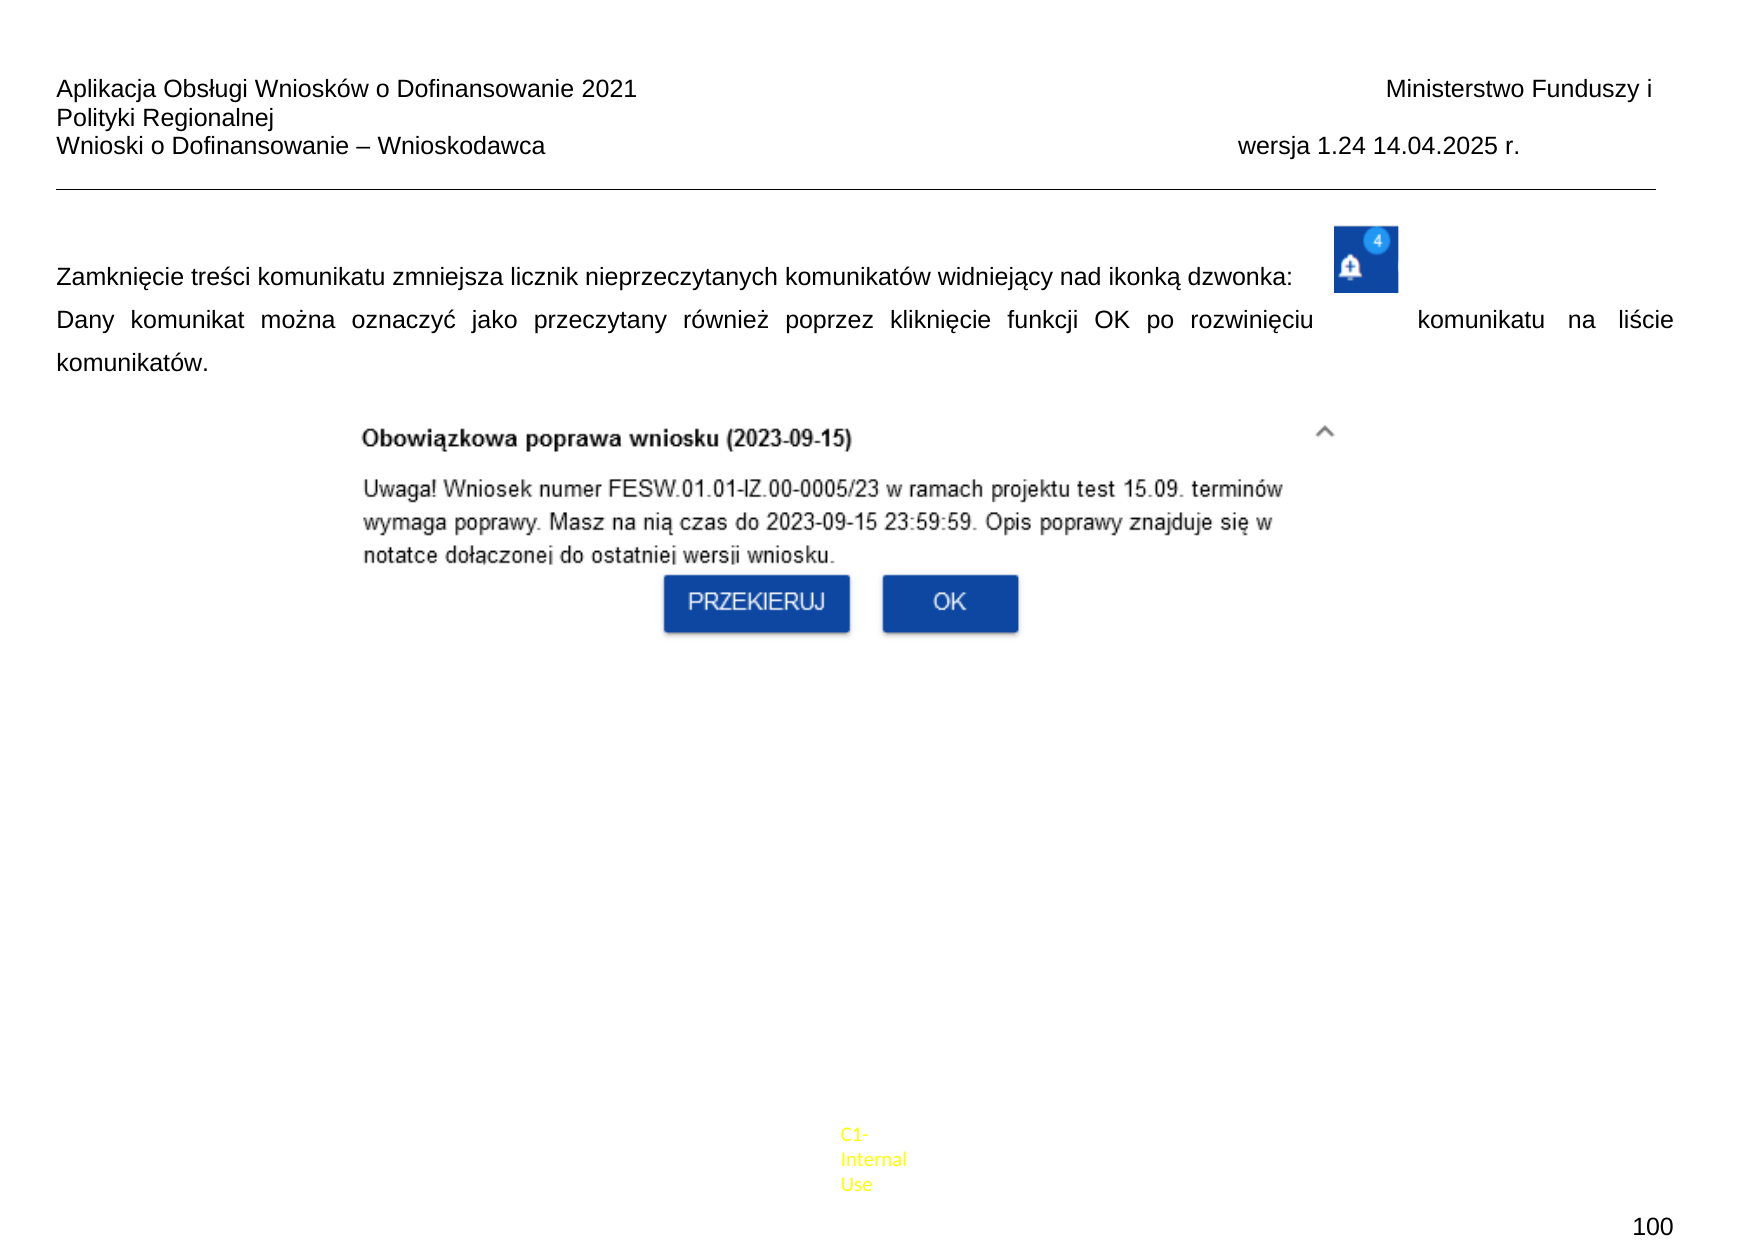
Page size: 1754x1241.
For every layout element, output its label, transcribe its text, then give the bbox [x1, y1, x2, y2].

picture [1332, 225, 1399, 290]
picture [350, 348, 1387, 602]
text Zamknięcie treści komunikatu zmniejsza licznik nieprzeczytanych komunikatów widniejący nad ikonką dzwonka: [56, 262, 1674, 291]
text Dany komunikat można oznaczyć jako przeczytany również poprzez kliknięcie funkcji OK po rozwinięciu komunikatu na liście komunikatów. [56, 305, 1674, 334]
